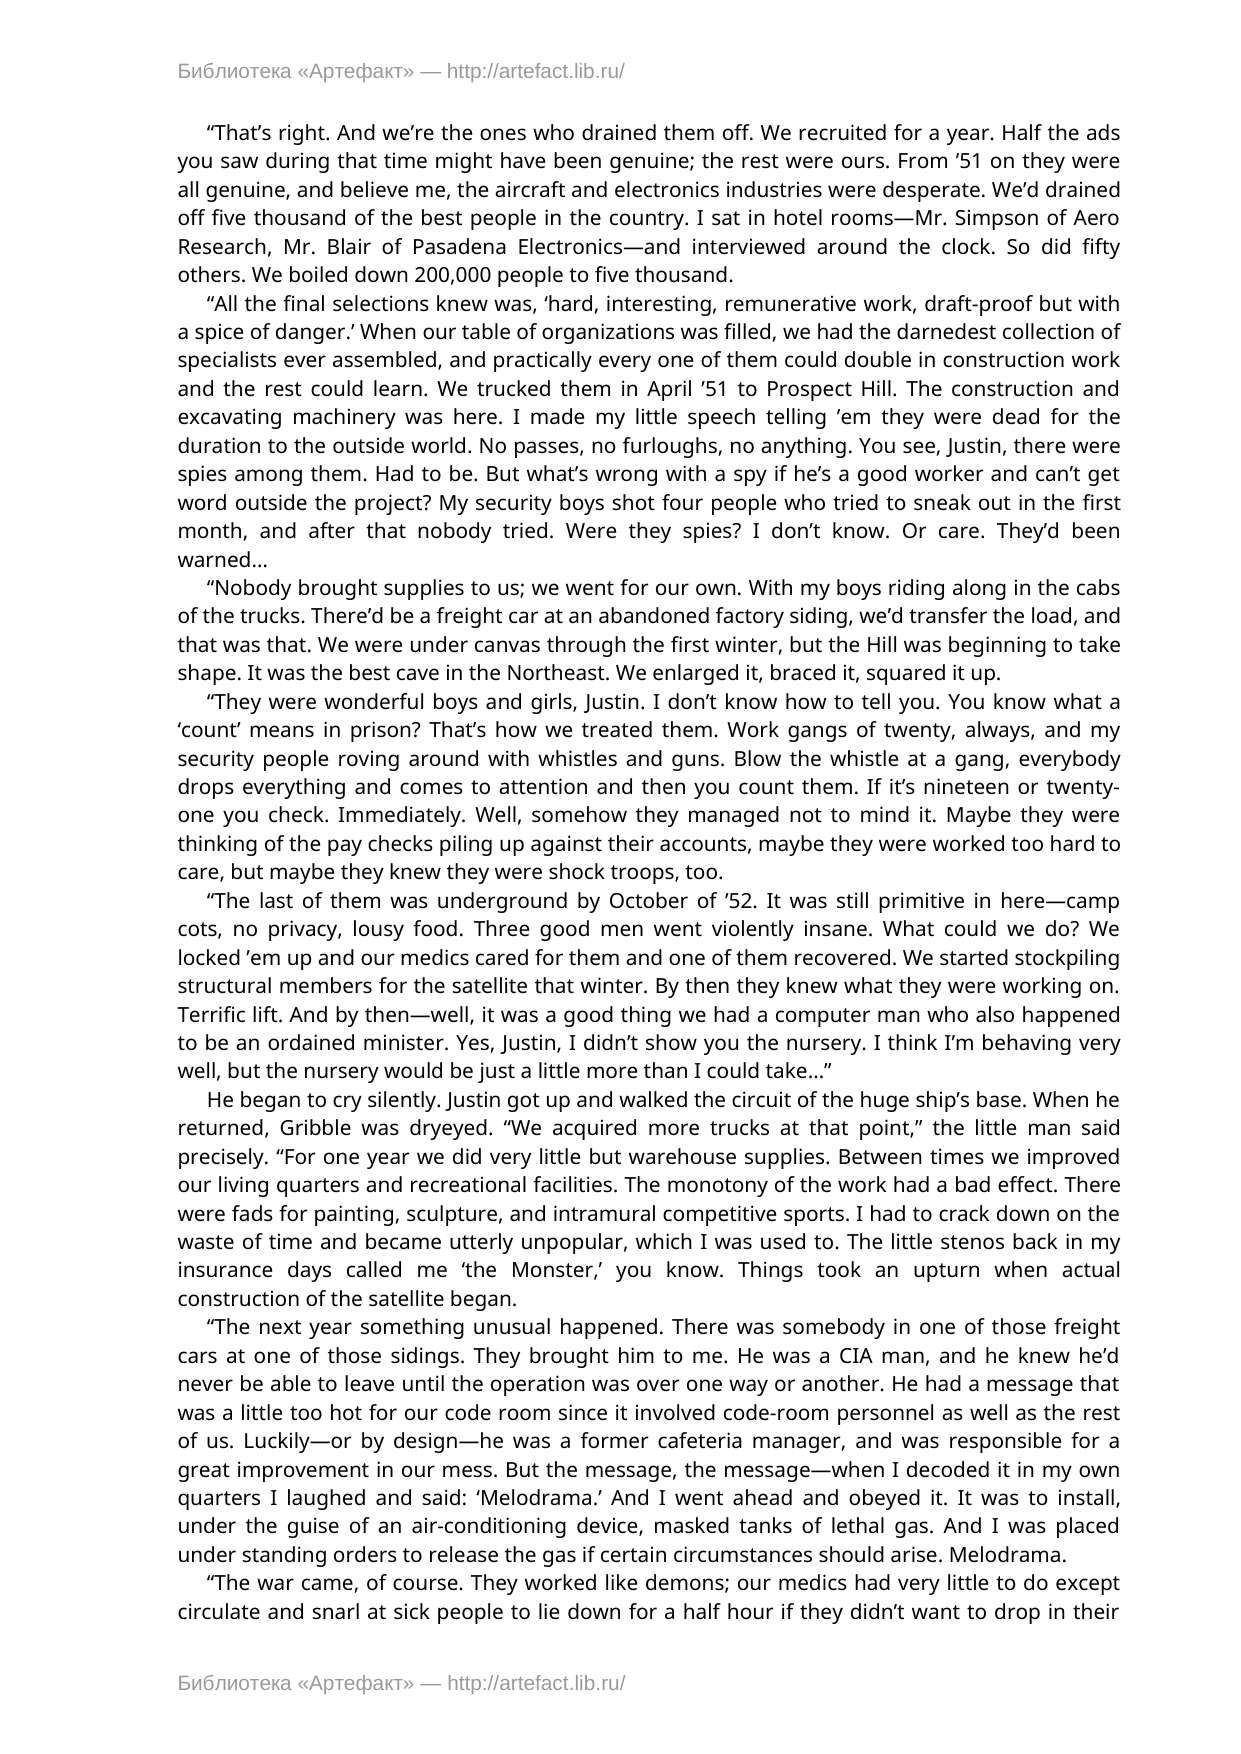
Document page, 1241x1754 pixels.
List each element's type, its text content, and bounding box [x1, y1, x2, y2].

text “The last of them was underground by October of ’52. It was still primitive in here—camp cots, no privacy, lousy food. Three good men went violently insane. What could we do? We locked ’em up and our medics cared for them and one of them recovered. We started stockpiling structural members for the satellite that winter. By then they knew what they were working on. Terrific lift. And by then—well, it was a good thing we had a computer man who also happened to be an ordained minister. Yes, Justin, I didn’t show you the nursery. I think I’m behaving very well, but the nursery would be just a little more than I could take…” [177, 886, 1122, 1085]
text “Nobody brought supplies to us; we went for our own. With my boys riding along in the cabs of the trucks. There’d be a freight car at an abandoned factory siding, we’d transfer the load, and that was that. We were under canvas through the first winter, but the Hill was beginning to take shape. It was the best cave in the Northeast. We enlarged it, braced it, squared it up. [177, 573, 1122, 687]
text “That’s right. And we’re the ones who drained them off. We recruited for a year. Half the ads you saw during that time might have been genuine; the rest were ours. From ’51 on they were all genuine, and believe me, the aircraft and electronics industries were desperate. We’d drained off five thousand of the best people in the country. I sat in hotel rooms—Mr. Simpson of Aero Research, Mr. Blair of Pasadena Electronics—and interviewed around the clock. So did fifty others. We boiled down 200,000 people to five thousand. [177, 118, 1122, 289]
text “They were wonderful boys and girls, Justin. I don’t know how to tell you. You know what a ‘count’ means in prison? That’s how we treated them. Work gangs of twenty, always, and my security people roving around with whistles and guns. Blow the whistle at a gang, everybody drops everything and comes to attention and then you count them. If it’s nineteen or twenty-one you check. Immediately. Well, somehow they managed not to mind it. Maybe they were thinking of the pay checks piling up against their accounts, maybe they were worked too hard to care, but maybe they knew they were shock troops, too. [177, 687, 1122, 886]
text “All the final selections knew was, ‘hard, interesting, remunerative work, draft-proof but with a spice of danger.’ When our table of organizations was filled, we had the darnedest collection of specialists ever assembled, and practically every one of them could double in construction work and the rest could learn. We trucked them in April ’51 to Prospect Hill. The construction and excavating machinery was here. I made my little speech telling ’em they were dead for the duration to the outside world. No passes, no furloughs, no anything. You see, Justin, there were spies among them. Had to be. But what’s wrong with a spy if he’s a good worker and can’t get word outside the project? My security boys shot four people who tried to sneak out in the first month, and after that nobody tried. Were they spies? I don’t know. Or care. They’d been warned… [177, 289, 1122, 573]
text “The next year something unusual happened. There was somebody in one of those freight cars at one of those sidings. They brought him to me. He was a CIA man, and he knew he’d never be able to leave until the operation was over one way or another. He had a message that was a little too hot for our code room since it involved code-room personnel as well as the rest of us. Luckily—or by design—he was a former cafeteria manager, and was responsible for a great improvement in our mess. But the message, the message—when I decoded it in my own quarters I laughed and said: ‘Melodrama.’ And I went ahead and obeyed it. It was to install, under the guise of an air-conditioning device, masked tanks of lethal gas. And I was placed under standing orders to release the gas if certain circumstances should arise. Melodrama. [177, 1312, 1122, 1568]
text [177, 1568, 1122, 1625]
text He began to cry silently. Justin got up and walked the circuit of the huge ship’s base. When he returned, Gribble was dryeyed. “We acquired more trucks at that point,” the little man said precisely. “For one year we did very little but warehouse supplies. Between times we improved our living quarters and recreational facilities. The monotony of the work had a bad effect. There were fads for painting, sculpture, and intramural competitive sports. I had to crack down on the waste of time and became utterly unpopular, which I was used to. The little stenos back in my insurance days called me ‘the Monster,’ you know. Things took an upturn when actual construction of the satellite began. [177, 1085, 1122, 1312]
